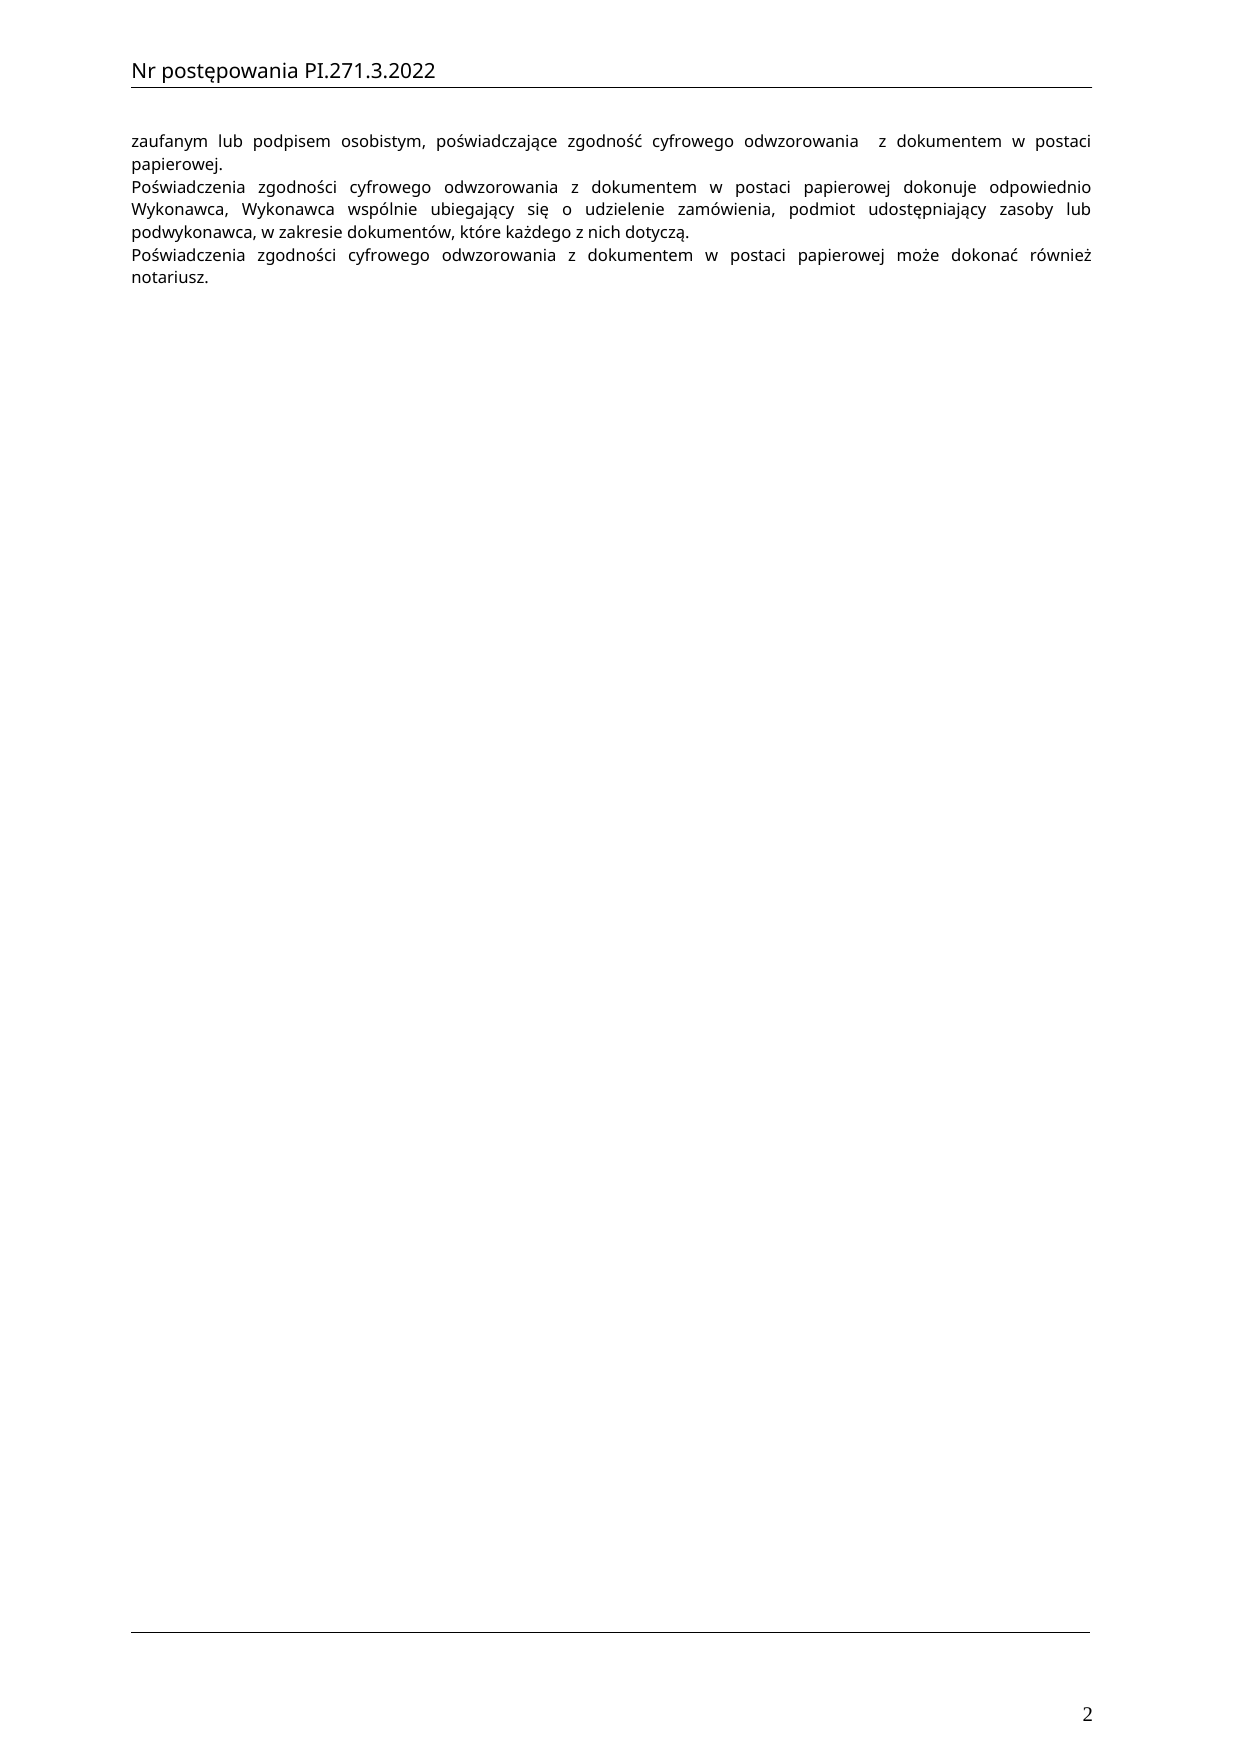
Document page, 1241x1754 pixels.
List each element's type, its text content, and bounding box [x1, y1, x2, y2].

list Poświadczenia zgodności cyfrowego odwzorowania z dokumentem w postaci papierowej może dokonać również notariusz. [131, 243, 1092, 289]
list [131, 130, 1092, 175]
list Poświadczenia zgodności cyfrowego odwzorowania z dokumentem w postaci papierowej dokonuje odpowiednio Wykonawca, Wykonawca wspólnie ubiegający się o udzielenie zamówienia, podmiot udostępniający zasoby lub podwykonawca, w zakresie dokumentów, które każdego z nich dotyczą. [131, 175, 1092, 243]
